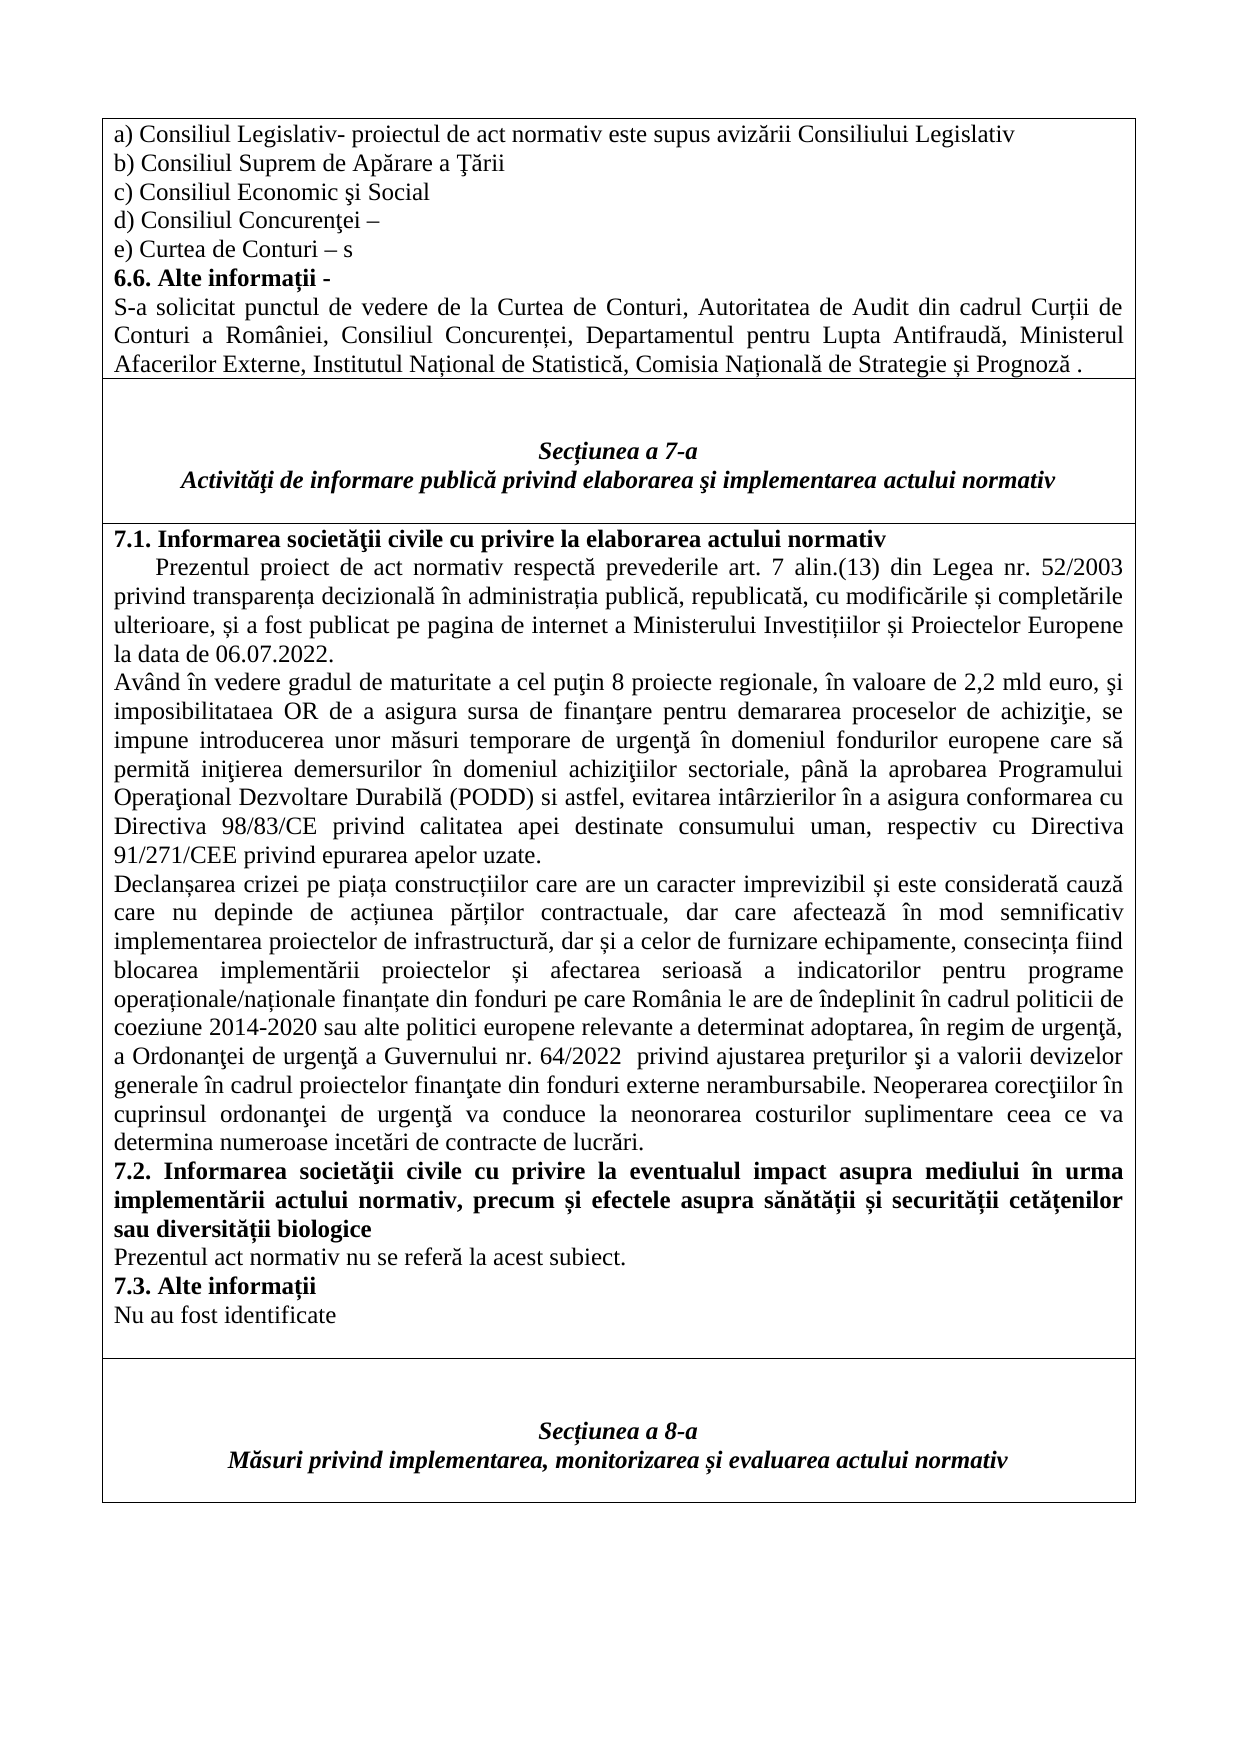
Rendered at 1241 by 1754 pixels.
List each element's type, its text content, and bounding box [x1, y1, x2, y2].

table_cell Secțiunea a 7-a Activităţi de informare publică privind elaborarea şi implementarea actului normativ [103, 379, 1135, 523]
table_cell 7.1. Informarea societăţii civile cu privire la elaborarea actului normativ Prezentul proiect de act normativ respectă prevederile art. 7 alin.(13) din Legea nr. 52/2003 privind transparența decizională în administrația publică, republicată, cu modificările și completările ulterioare, și a fost publicat pe pagina de internet a Ministerului Investițiilor și Proiectelor Europene la data de 06.07.2022. Având în vedere gradul de maturitate a cel puţin 8 proiecte regionale, în valoare de 2,2 mld euro, şi imposibilitataea OR de a asigura sursa de finanţare pentru demararea proceselor de achiziţie, se impune introducerea unor măsuri temporare de urgenţă în domeniul fondurilor europene care să permită iniţierea demersurilor în domeniul achiziţiilor sectoriale, până la aprobarea Programului Operaţional Dezvoltare Durabilă (PODD) si astfel, evitarea intȃrzierilor în a asigura conformarea cu Directiva 98/83/CE privind calitatea apei destinate consumului uman, respectiv cu Directiva 91/271/CEE privind epurarea apelor uzate. Declanșarea crizei pe piața construcțiilor care are un caracter imprevizibil și este considerată cauză care nu depinde de acțiunea părților contractuale, dar care afectează în mod semnificativ implementarea proiectelor de infrastructură, dar și a celor de furnizare echipamente, consecința fiind blocarea implementării proiectelor și afectarea serioasă a indicatorilor pentru programe operaționale/naționale finanțate din fonduri pe care România le are de îndeplinit în cadrul politicii de coeziune 2014-2020 sau alte politici europene relevante a determinat adoptarea, în regim de urgenţă, a Ordonanţei de urgenţă a Guvernului nr. 64/2022 privind ajustarea preţurilor şi a valorii devizelor generale în cadrul proiectelor finanţate din fonduri externe nerambursabile. Neoperarea corecţiilor în cuprinsul ordonanţei de urgenţă va conduce la neonorarea costurilor suplimentare ceea ce va determina numeroase incetări de contracte de lucrări. 7.2. Informarea societăţii civile cu privire la eventualul impact asupra mediului în urma implementării actului normativ, precum și efectele asupra sănătății și securității cetățenilor sau diversității biologice Prezentul act normativ nu se referă la acest subiect. 7.3. Alte informații Nu au fost identificate [103, 524, 1135, 1357]
table_cell Secțiunea a 8-a Măsuri privind implementarea, monitorizarea și evaluarea actului normativ [103, 1359, 1135, 1502]
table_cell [103, 119, 1135, 378]
